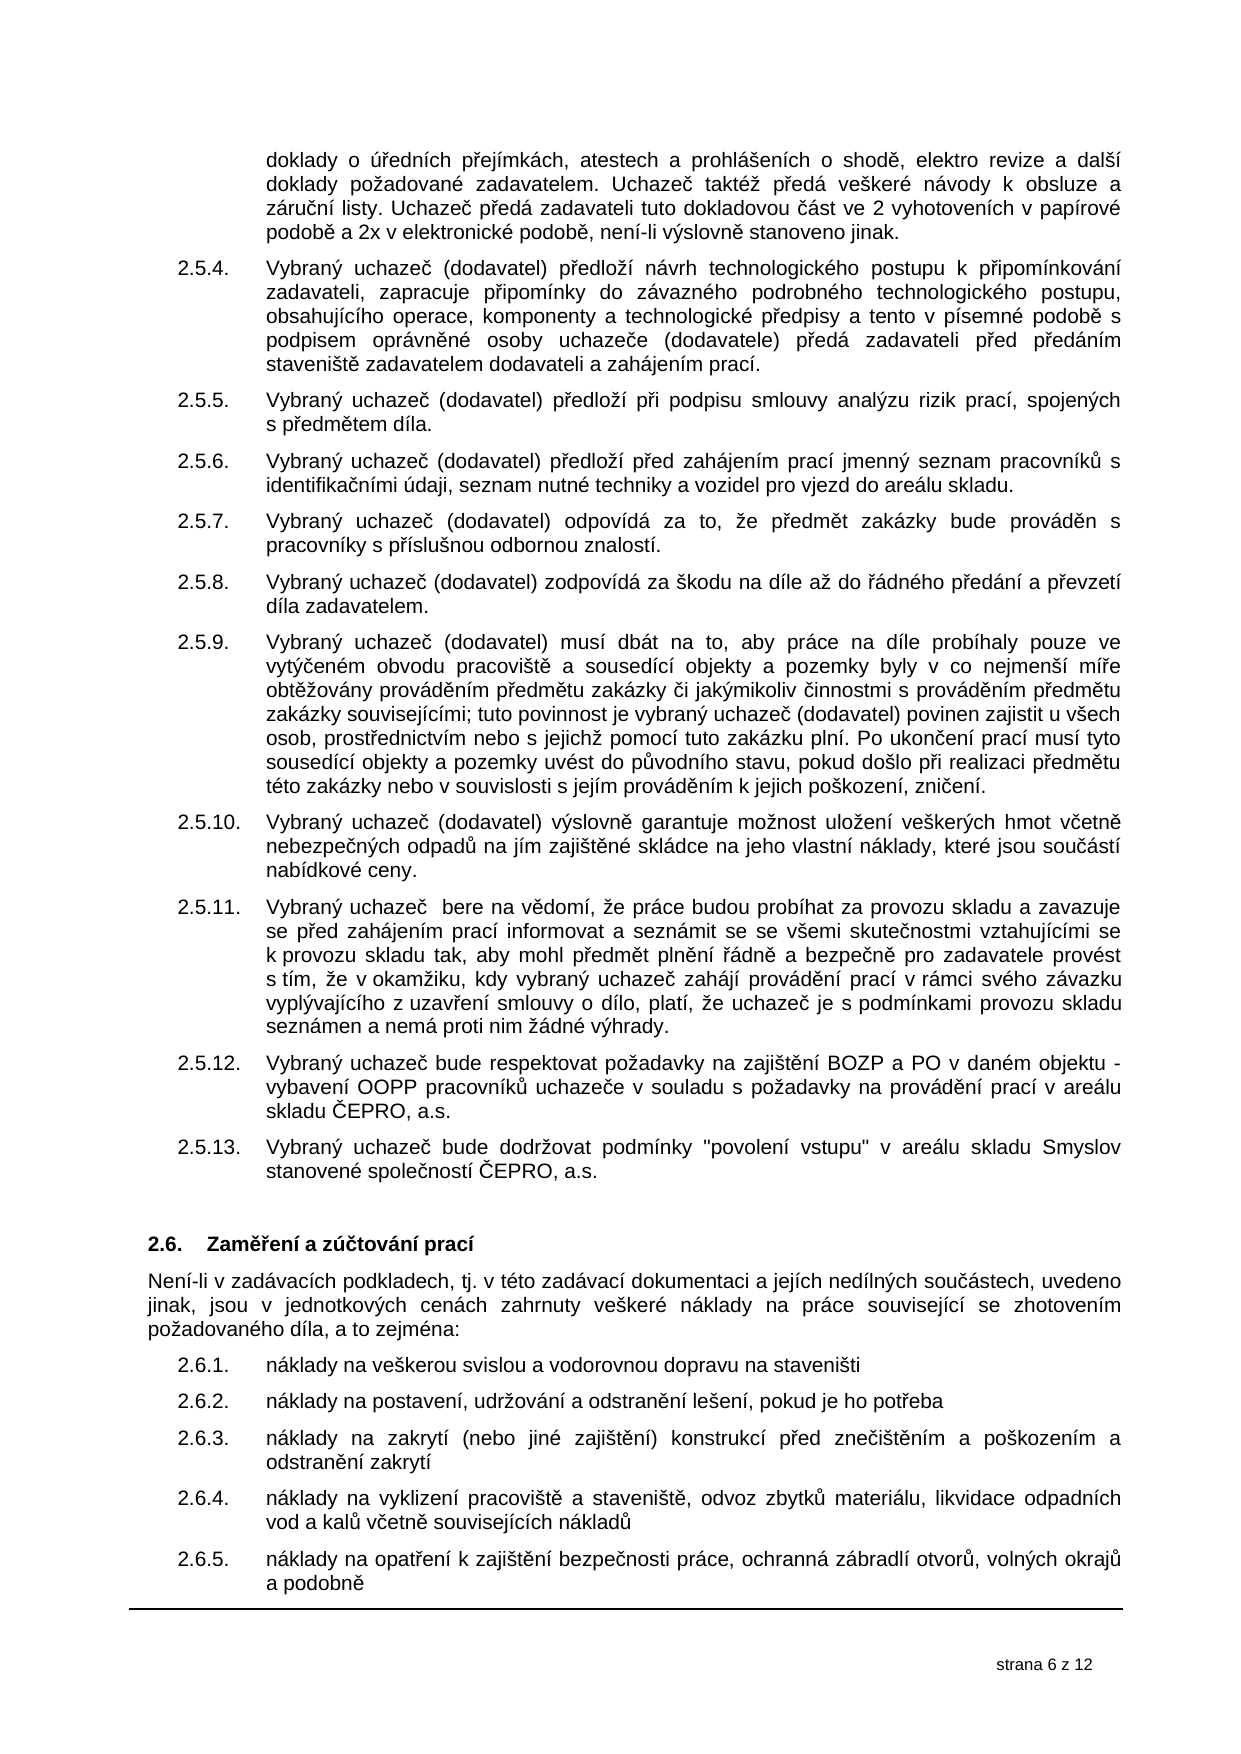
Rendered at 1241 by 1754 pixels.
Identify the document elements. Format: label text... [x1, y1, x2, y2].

text Vybraný uchazeč (dodavatel) odpovídá za to, že předmět zakázky bude prováděn s pracovníky s příslušnou odbornou znalostí. [177, 509, 1122, 557]
text náklady na vyklizení pracoviště a staveniště, odvoz zbytků materiálu, likvidace odpadních vod a kalů včetně souvisejících nákladů [177, 1486, 1122, 1534]
text Vybraný uchazeč (dodavatel) předloží před zahájením prací jmenný seznam pracovníků s identifikačními údaji, seznam nutné techniky a vozidel pro vjezd do areálu skladu. [177, 449, 1122, 497]
text náklady na zakrytí (nebo jiné zajištění) konstrukcí před znečištěním a poškozením a odstranění zakrytí [177, 1426, 1122, 1474]
text náklady na opatření k zajištění bezpečnosti práce, ochranná zábradlí otvorů, volných okrajů a podobně [177, 1547, 1122, 1594]
text Zaměření a zúčtování prací [148, 1232, 1122, 1256]
text Vybraný uchazeč (dodavatel) musí dbát na to, aby práce na díle probíhaly pouze ve vytýčeném obvodu pracoviště a sousedící objekty a pozemky byly v co nejmenší míře obtěžovány prováděním předmětu zakázky či jakýmikoliv činnostmi s prováděním předmětu zakázky souvisejícími; tuto povinnost je vybraný uchazeč (dodavatel) povinen zajistit u všech osob, prostřednictvím nebo s jejichž pomocí tuto zakázku plní. Po ukončení prací musí tyto sousedící objekty a pozemky uvést do původního stavu, pokud došlo při realizaci předmětu této zakázky nebo v souvislosti s jejím prováděním k jejich poškození, zničení. [177, 630, 1122, 798]
text náklady na postavení, udržování a odstranění lešení, pokud je ho potřeba [177, 1389, 1122, 1413]
text náklady na veškerou svislou a vodorovnou dopravu na staveništi [177, 1353, 1122, 1377]
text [177, 148, 1122, 243]
text Vybraný uchazeč bude dodržovat podmínky "povolení vstupu" v areálu skladu Smyslov stanovené společností ČEPRO, a.s. [177, 1135, 1122, 1183]
text Vybraný uchazeč (dodavatel) výslovně garantuje možnost uložení veškerých hmot včetně nebezpečných odpadů na jím zajištěné skládce na jeho vlastní náklady, které jsou součástí nabídkové ceny. [177, 810, 1122, 882]
text Není-li v zadávacích podkladech, tj. v této zadávací dokumentaci a jejích nedílných součástech, uvedeno jinak, jsou v jednotkových cenách zahrnuty veškeré náklady na práce související se zhotovením požadovaného díla, a to zejména: [148, 1268, 1122, 1340]
text Vybraný uchazeč (dodavatel) předloží návrh technologického postupu k připomínkování zadavateli, zapracuje připomínky do závazného podrobného technologického postupu, obsahujícího operace, komponenty a technologické předpisy a tento v písemné podobě s podpisem oprávněné osoby uchazeče (dodavatele) předá zadavateli před předáním staveniště zadavatelem dodavateli a zahájením prací. [177, 256, 1122, 376]
text Vybraný uchazeč (dodavatel) předloží při podpisu smlouvy analýzu rizik prací, spojených s předmětem díla. [177, 388, 1122, 436]
text Vybraný uchazeč bere na vědomí, že práce budou probíhat za provozu skladu a zavazuje se před zahájením prací informovat a seznámit se se všemi skutečnostmi vztahujícími se k provozu skladu tak, aby mohl předmět plnění řádně a bezpečně pro zadavatele provést s tím, že v okamžiku, kdy vybraný uchazeč zahájí provádění prací v rámci svého závazku vyplývajícího z uzavření smlouvy o dílo, platí, že uchazeč je s podmínkami provozu skladu seznámen a nemá proti nim žádné výhrady. [177, 894, 1122, 1038]
text Vybraný uchazeč bude respektovat požadavky na zajištění BOZP a PO v daném objektu - vybavení OOPP pracovníků uchazeče v souladu s požadavky na provádění prací v areálu skladu ČEPRO, a.s. [177, 1051, 1122, 1123]
text Vybraný uchazeč (dodavatel) zodpovídá za škodu na díle až do řádného předání a převzetí díla zadavatelem. [177, 569, 1122, 617]
